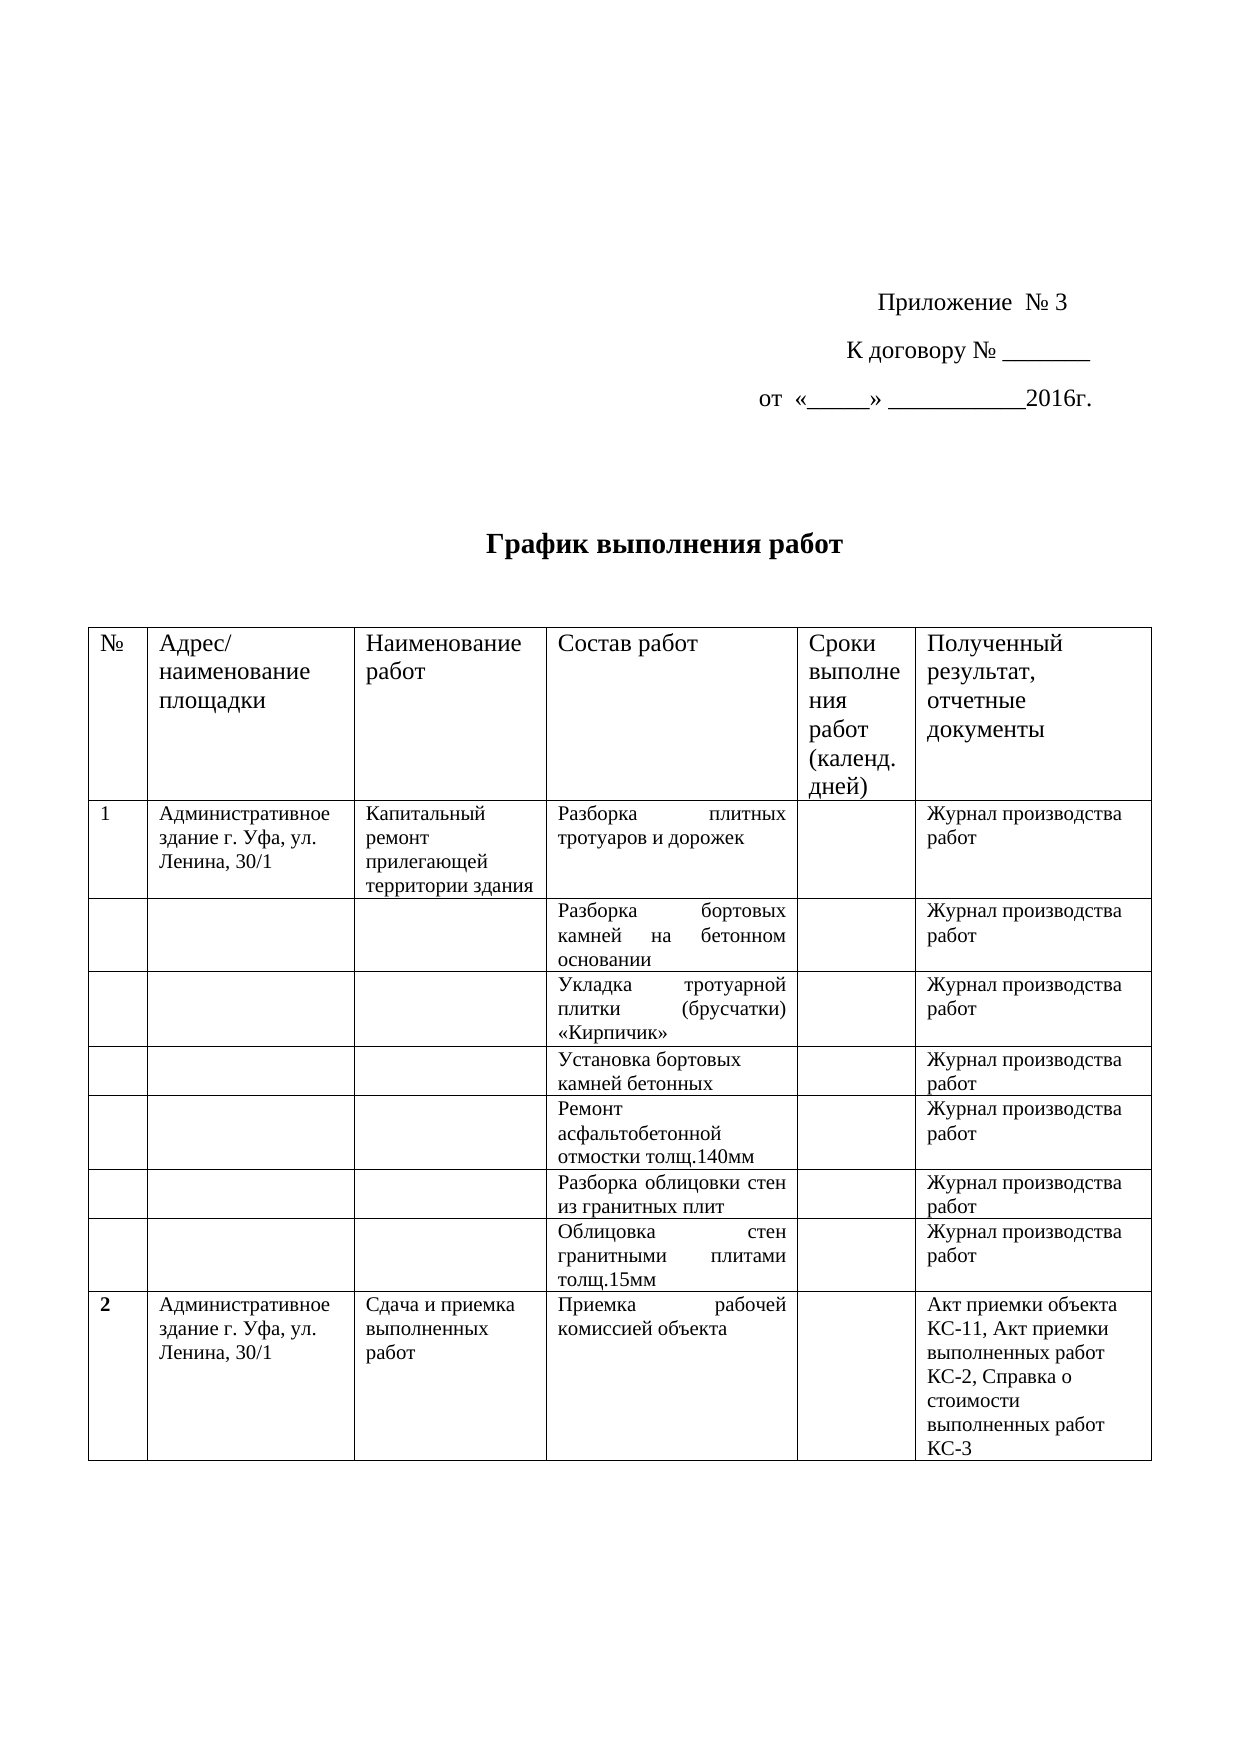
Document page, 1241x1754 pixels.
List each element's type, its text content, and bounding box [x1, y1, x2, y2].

table_header Адрес/ наименование площадки [148, 628, 354, 800]
text от «_____» ___________2016г. [177, 383, 1152, 412]
table_cell Укладка тротуарной плитки (брусчатки) «Кирпичик» [547, 972, 797, 1046]
table_cell [798, 1047, 915, 1095]
table_cell Журнал производства работ [916, 1170, 1151, 1218]
table_cell Журнал производства работ [916, 801, 1151, 897]
table_cell [89, 899, 147, 971]
table_cell 1 [89, 801, 147, 897]
table_cell [355, 1170, 546, 1218]
table_cell Приемка рабочей комиссией объекта [547, 1292, 797, 1460]
text Приложение № 3 [177, 287, 1152, 316]
table_cell [798, 1170, 915, 1218]
table_cell Журнал производства работ [916, 1096, 1151, 1168]
table_header № [89, 628, 147, 800]
text График выполнения работ [177, 526, 1152, 559]
table_cell Акт приемки объекта КС-11, Акт приемки выполненных работ КС-2, Справка о стоимости выполненных работ КС-3 [916, 1292, 1151, 1460]
table_cell Сдача и приемка выполненных работ [355, 1292, 546, 1460]
table_cell Разборка бортовых камней на бетонном основании [547, 899, 797, 971]
table_cell [355, 899, 546, 971]
table_cell [798, 972, 915, 1046]
table_cell [355, 1219, 546, 1291]
table_cell [89, 1096, 147, 1168]
table_cell [148, 1096, 354, 1168]
table_cell [798, 1292, 915, 1460]
table_cell Журнал производства работ [916, 1047, 1151, 1095]
table_cell [148, 1219, 354, 1291]
table_cell [148, 1047, 354, 1095]
table_header Сроки выполнения работ (календ. дней) [798, 628, 915, 800]
table_cell Разборка плитных тротуаров и дорожек [547, 801, 797, 897]
table_cell Ремонт асфальтобетонной отмостки толщ.140мм [547, 1096, 797, 1168]
table_cell [89, 1219, 147, 1291]
table_cell Административное здание г. Уфа, ул. Ленина, 30/1 [148, 1292, 354, 1460]
table_cell [148, 1170, 354, 1218]
table_cell Разборка облицовки стен из гранитных плит [547, 1170, 797, 1218]
table_cell [148, 972, 354, 1046]
table_cell Облицовка стен гранитными плитами толщ.15мм [547, 1219, 797, 1291]
table_cell [355, 972, 546, 1046]
table_cell Журнал производства работ [916, 972, 1151, 1046]
table_header Наименование работ [355, 628, 546, 800]
table_cell [89, 1047, 147, 1095]
table_cell [148, 899, 354, 971]
table_cell Журнал производства работ [916, 1219, 1151, 1291]
table_cell [89, 1170, 147, 1218]
table_cell 2 [89, 1292, 147, 1460]
table_cell Капитальный ремонт прилегающей территории здания [355, 801, 546, 897]
table_cell [355, 1096, 546, 1168]
table_cell [798, 801, 915, 897]
text К договору № _______ [177, 335, 1152, 364]
table_cell [89, 972, 147, 1046]
table_cell [355, 1047, 546, 1095]
table_header Состав работ [547, 628, 797, 800]
table_cell [798, 1096, 915, 1168]
table_cell Журнал производства работ [916, 899, 1151, 971]
table_cell [798, 1219, 915, 1291]
table_cell Административное здание г. Уфа, ул. Ленина, 30/1 [148, 801, 354, 897]
table_cell [798, 899, 915, 971]
table_header Полученный результат, отчетные документы [916, 628, 1151, 800]
table_cell Установка бортовых камней бетонных [547, 1047, 797, 1095]
